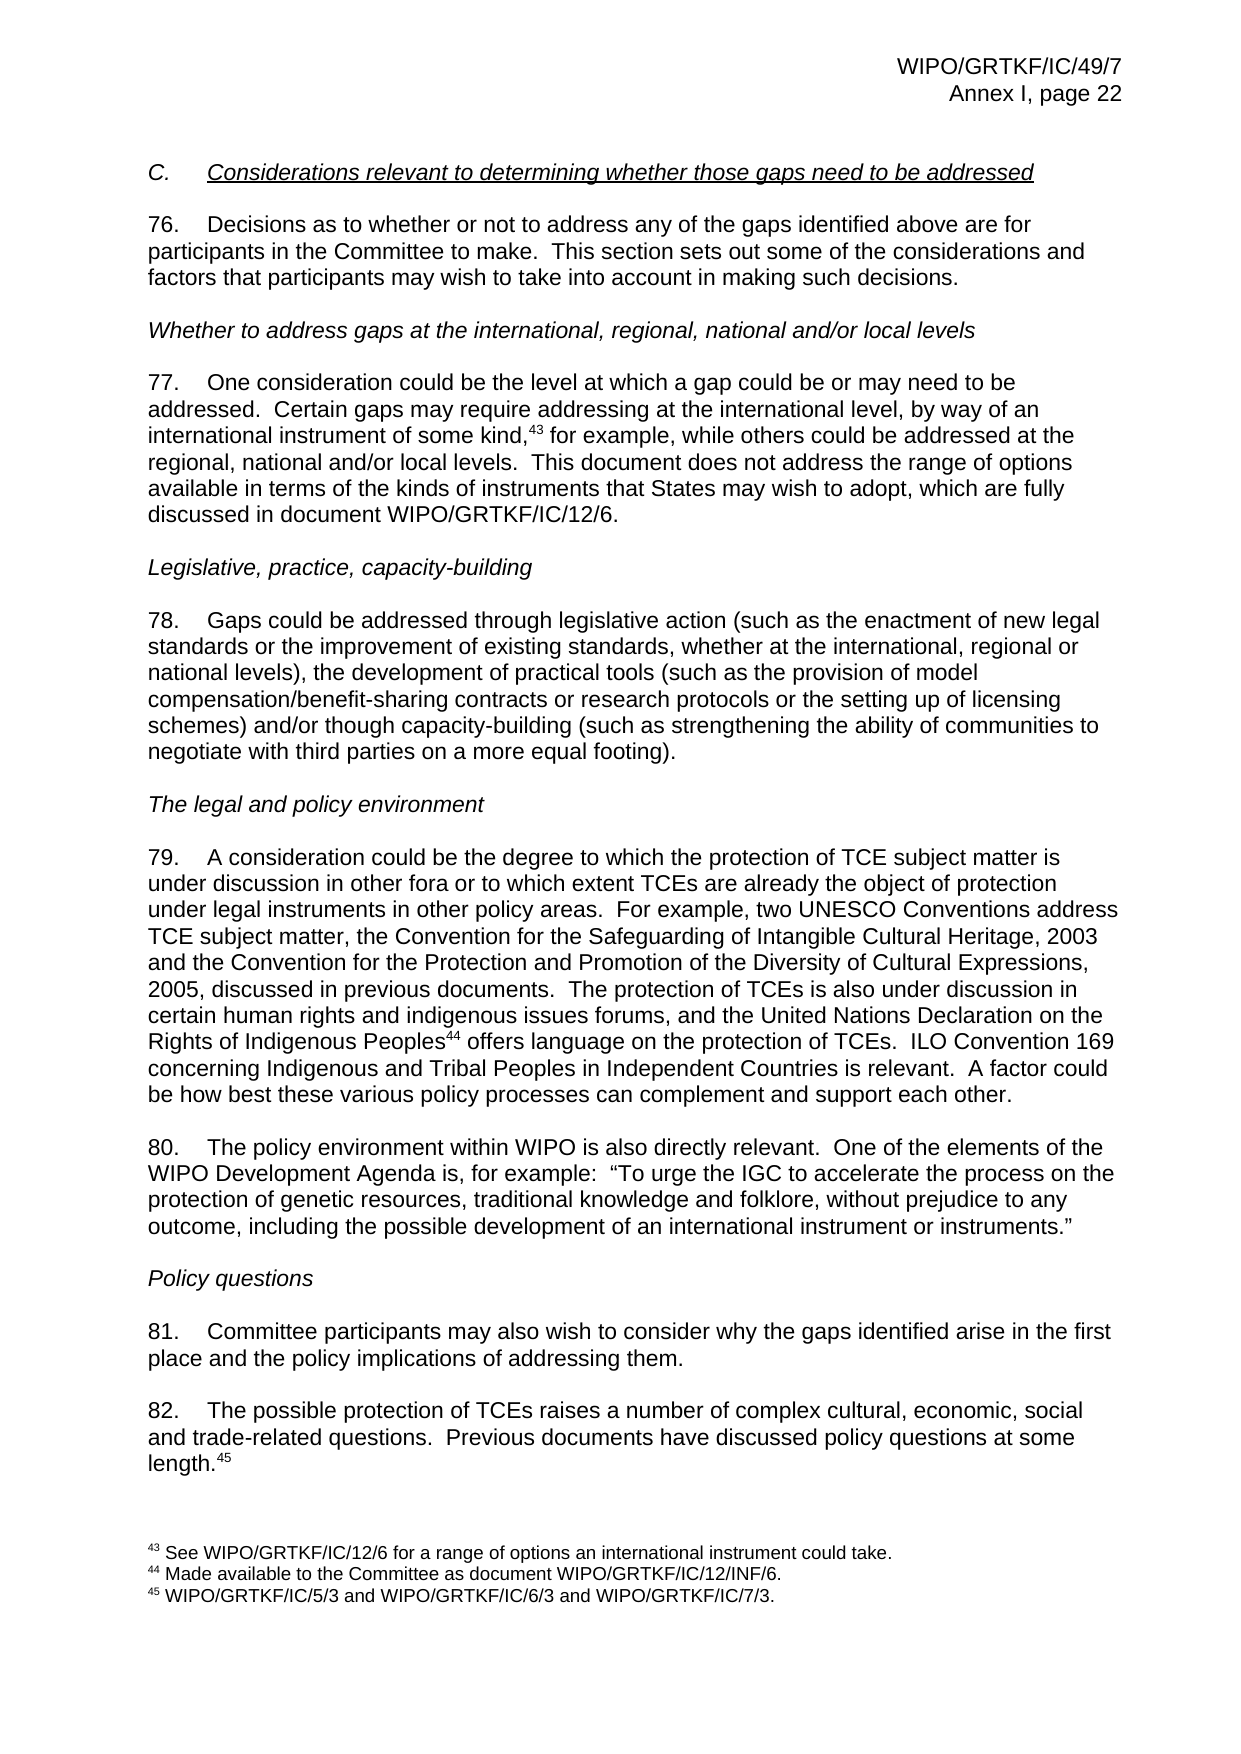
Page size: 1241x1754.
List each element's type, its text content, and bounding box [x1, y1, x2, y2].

list The policy environment within WIPO is also directly relevant. One of the elements of the WIPO Development Agenda is, for example: “To urge the IGC to accelerate the process on the protection of genetic resources, traditional knowledge and folklore, without prejudice to any outcome, including the possible development of an international instrument or instruments.” [148, 1134, 1122, 1239]
text Legislative, practice, capacity-building [148, 554, 1122, 580]
list One consideration could be the level at which a gap could be or may need to be addressed. Certain gaps may require addressing at the international level, by way of an international instrument of some kind, for example, while others could be addressed at the regional, national and/or local levels. This document does not address the range of options available in terms of the kinds of instruments that States may wish to adopt, which are fully discussed in document WIPO/GRTKF/IC/12/6. [148, 369, 1122, 527]
text Whether to address gaps at the international, regional, national and/or local levels [148, 317, 1122, 343]
list The possible protection of TCEs raises a number of complex cultural, economic, social and trade-related questions. Previous documents have discussed policy questions at some length. [148, 1397, 1122, 1476]
text C. Considerations relevant to determining whether those gaps need to be addressed [148, 158, 1122, 185]
list Gaps could be addressed through legislative action (such as the enactment of new legal standards or the improvement of existing standards, whether at the international, regional or national levels), the development of practical tools (such as the provision of model compensation/benefit-sharing contracts or research protocols or the setting up of licensing schemes) and/or though capacity-building (such as strengthening the ability of communities to negotiate with third parties on a more equal footing). [148, 607, 1122, 765]
list Committee participants may also wish to consider why the gaps identified arise in the first place and the policy implications of addressing them. [148, 1318, 1122, 1371]
text Policy questions [148, 1265, 1122, 1292]
text The legal and policy environment [148, 791, 1122, 817]
list A consideration could be the degree to which the protection of TCE subject matter is under discussion in other fora or to which extent TCEs are already the object of protection under legal instruments in other policy areas. For example, two UNESCO Conventions address TCE subject matter, the Convention for the Safeguarding of Intangible Cultural Heritage, 2003 and the Convention for the Protection and Promotion of the Diversity of Cultural Expressions, 2005, discussed in previous documents. The protection of TCEs is also under discussion in certain human rights and indigenous issues forums, and the United Nations Declaration on the Rights of Indigenous Peoples offers language on the protection of TCEs. ILO Convention 169 concerning Indigenous and Tribal Peoples in Independent Countries is relevant. A factor could be how best these various policy processes can complement and support each other. [148, 844, 1122, 1107]
list Decisions as to whether or not to address any of the gaps identified above are for participants in the Committee to make. This section sets out some of the considerations and factors that participants may wish to take into account in making such decisions. [148, 211, 1122, 290]
